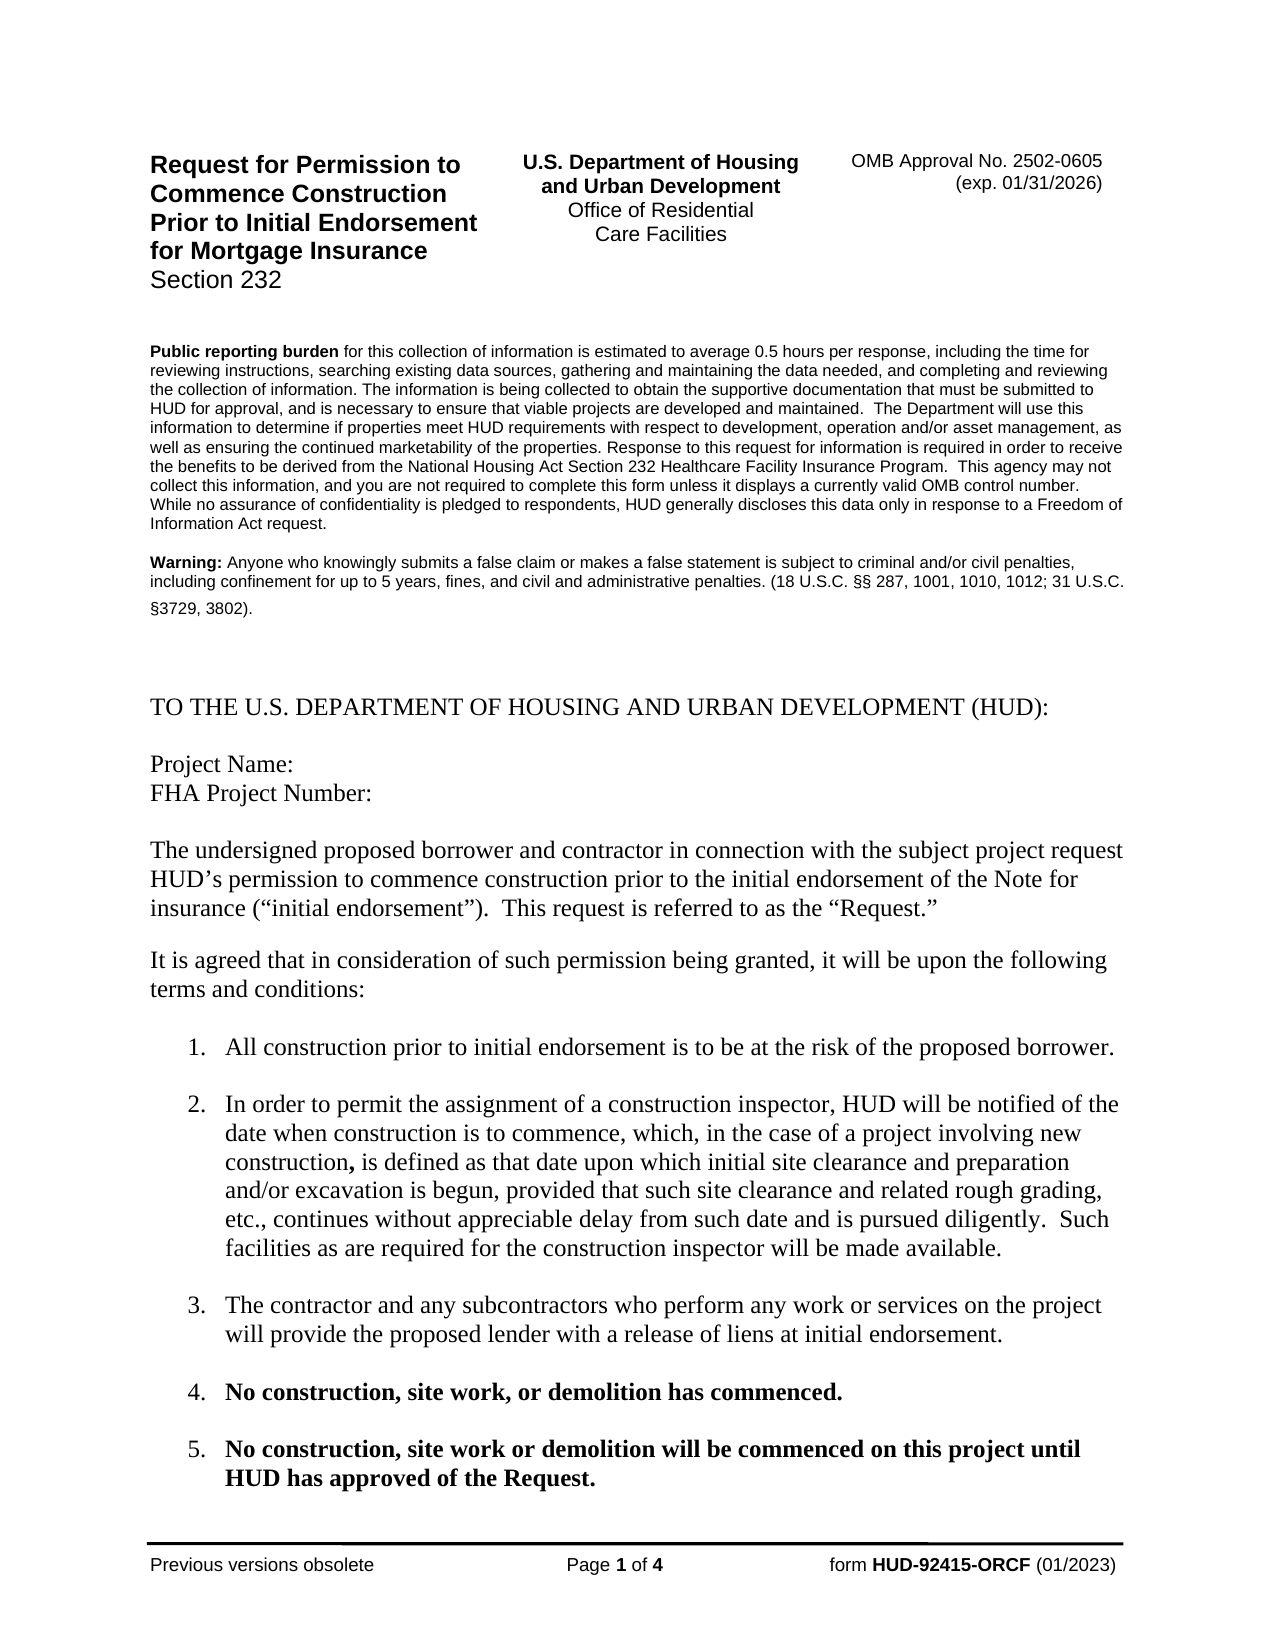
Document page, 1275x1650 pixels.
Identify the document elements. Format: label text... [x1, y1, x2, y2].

text FHA Project Number: [150, 778, 1125, 807]
list All construction prior to initial endorsement is to be at the risk of the proposed borrower. [187, 1032, 1125, 1061]
text The undersigned proposed borrower and contractor in connection with the subject project request HUD’s permission to commence construction prior to the initial endorsement of the Note for insurance (“initial endorsement”). This request is referred to as the “Request.” [150, 835, 1125, 922]
text Public reporting burden for this collection of information is estimated to average 0.5 hours per response, including the time for reviewing instructions, searching existing data sources, gathering and maintaining the data needed, and completing and reviewing the collection of information. The information is being collected to obtain the supportive documentation that must be submitted to HUD for approval, and is necessary to ensure that viable projects are developed and maintained. The Department will use this information to determine if properties meet HUD requirements with respect to development, operation and/or asset management, as well as ensuring the continued marketability of the properties. Response to this request for information is required in order to receive the benefits to be derived from the National Housing Act Section 232 Healthcare Facility Insurance Program. This agency may not collect this information, and you are not required to complete this form unless it displays a currently valid OMB control number. While no assurance of confidentiality is pledged to respondents, HUD generally discloses this data only in response to a Freedom of Information Act request. [150, 342, 1125, 533]
text Project Name: [150, 749, 1125, 778]
list No construction, site work or demolition will be commenced on this project until HUD has approved of the Request. [187, 1434, 1125, 1492]
text TO THE U.S. Department of Housing and Urban Development (HUD): [150, 692, 1125, 720]
text It is agreed that in consideration of such permission being granted, it will be upon the following terms and conditions: [150, 946, 1125, 1003]
list The contractor and any subcontractors who perform any work or services on the project will provide the proposed lender with a release of liens at initial endorsement. [187, 1291, 1125, 1348]
table_header [825, 150, 1125, 313]
table_header Request for Permission to Commence Construction Prior to Initial Endorsement for Mortgage Insurance Section 232 [139, 150, 497, 313]
text Warning: Anyone who knowingly submits a false claim or makes a false statement is subject to criminal and/or civil penalties, including confinement for up to 5 years, fines, and civil and administrative penalties. (18 U.S.C. §§ 287, 1001, 1010, 1012; 31 U.S.C. §3729, 3802). [150, 552, 1125, 619]
list No construction, site work, or demolition has commenced. [187, 1377, 1125, 1406]
table_header U.S. Department of Housing and Urban Development Office of Residential Care Facilities [497, 150, 825, 313]
list In order to permit the assignment of a construction inspector, HUD will be notified of the date when construction is to commence, which, in the case of a project involving new construction, is defined as that date upon which initial site clearance and preparation and/or excavation is begun, provided that such site clearance and related rough grading, etc., continues without appreciable delay from such date and is pursued diligently. Such facilities as are required for the construction inspector will be made available. [187, 1089, 1125, 1262]
